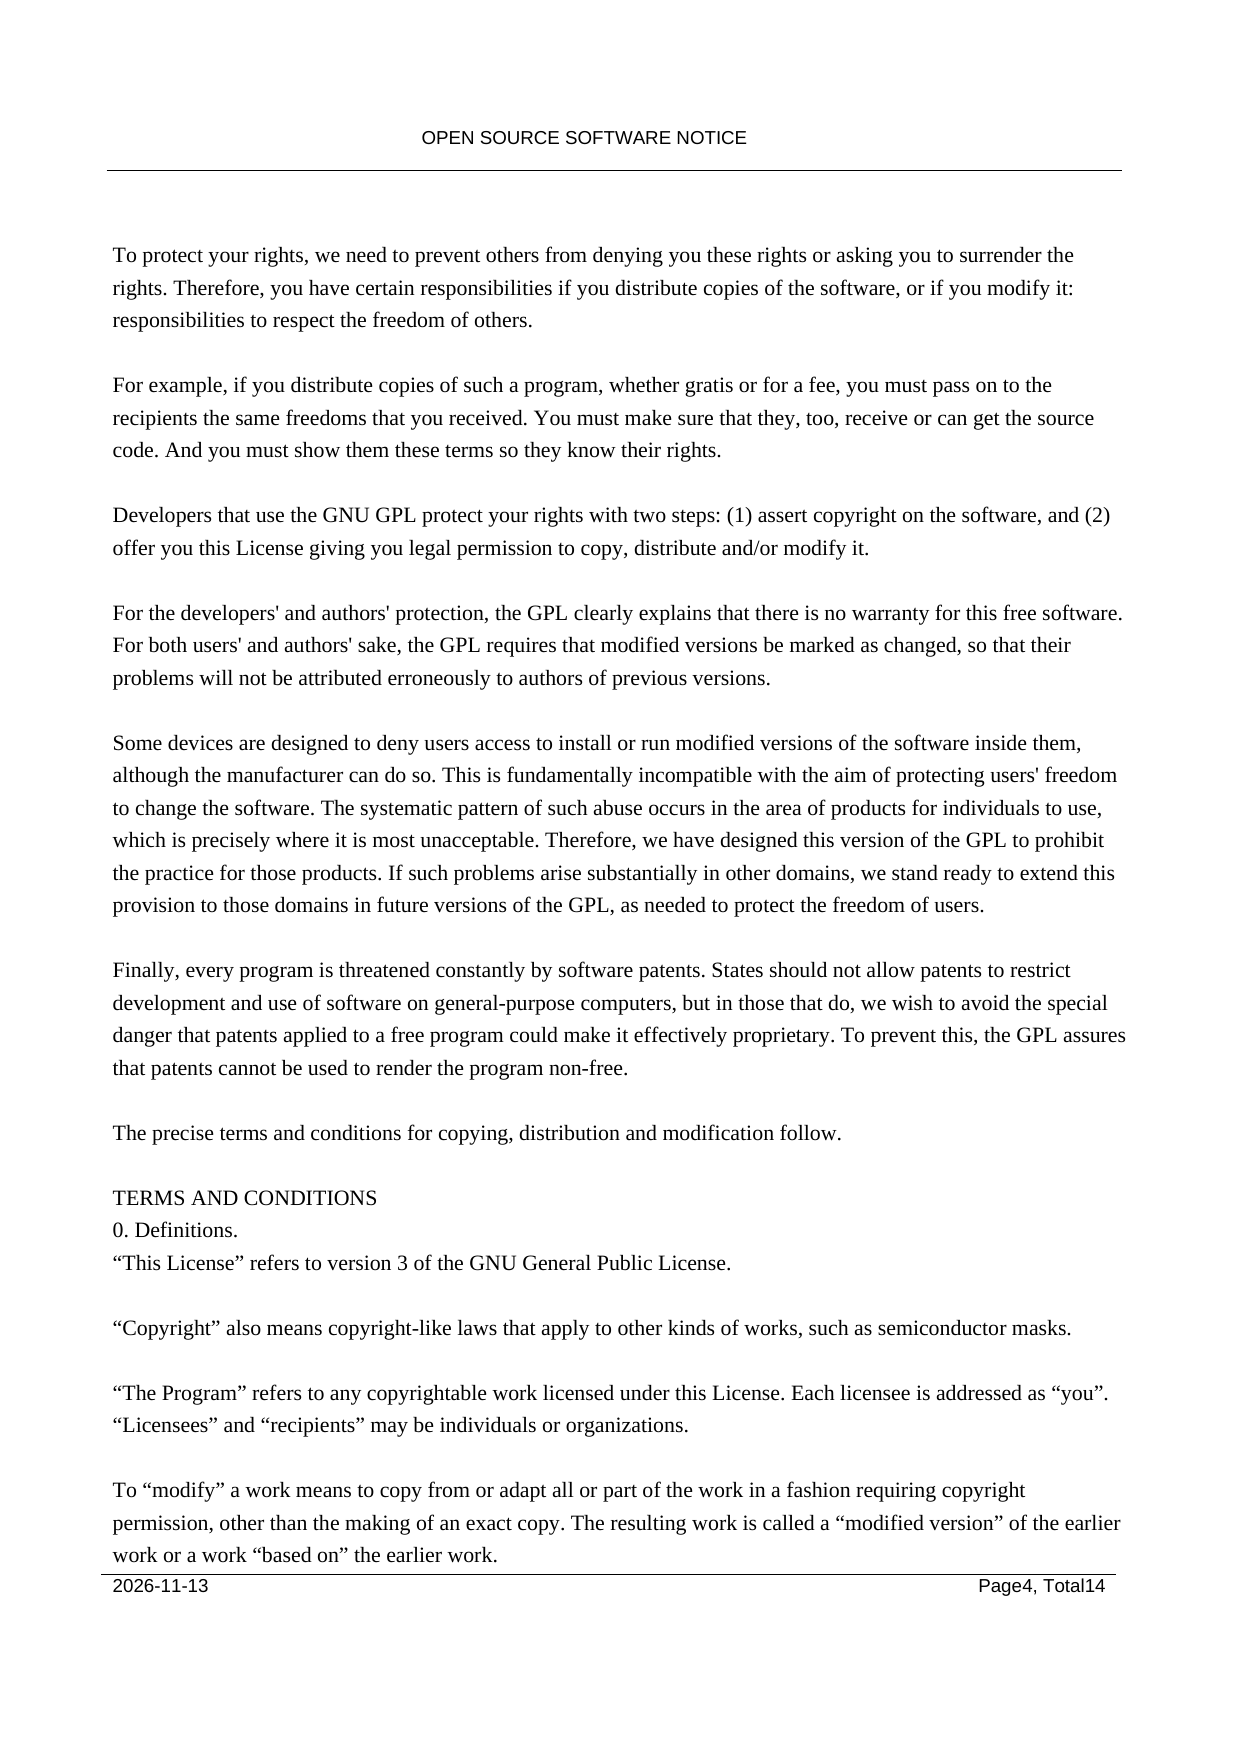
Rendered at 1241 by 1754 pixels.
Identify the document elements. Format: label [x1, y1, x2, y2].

text [112, 206, 1128, 1571]
